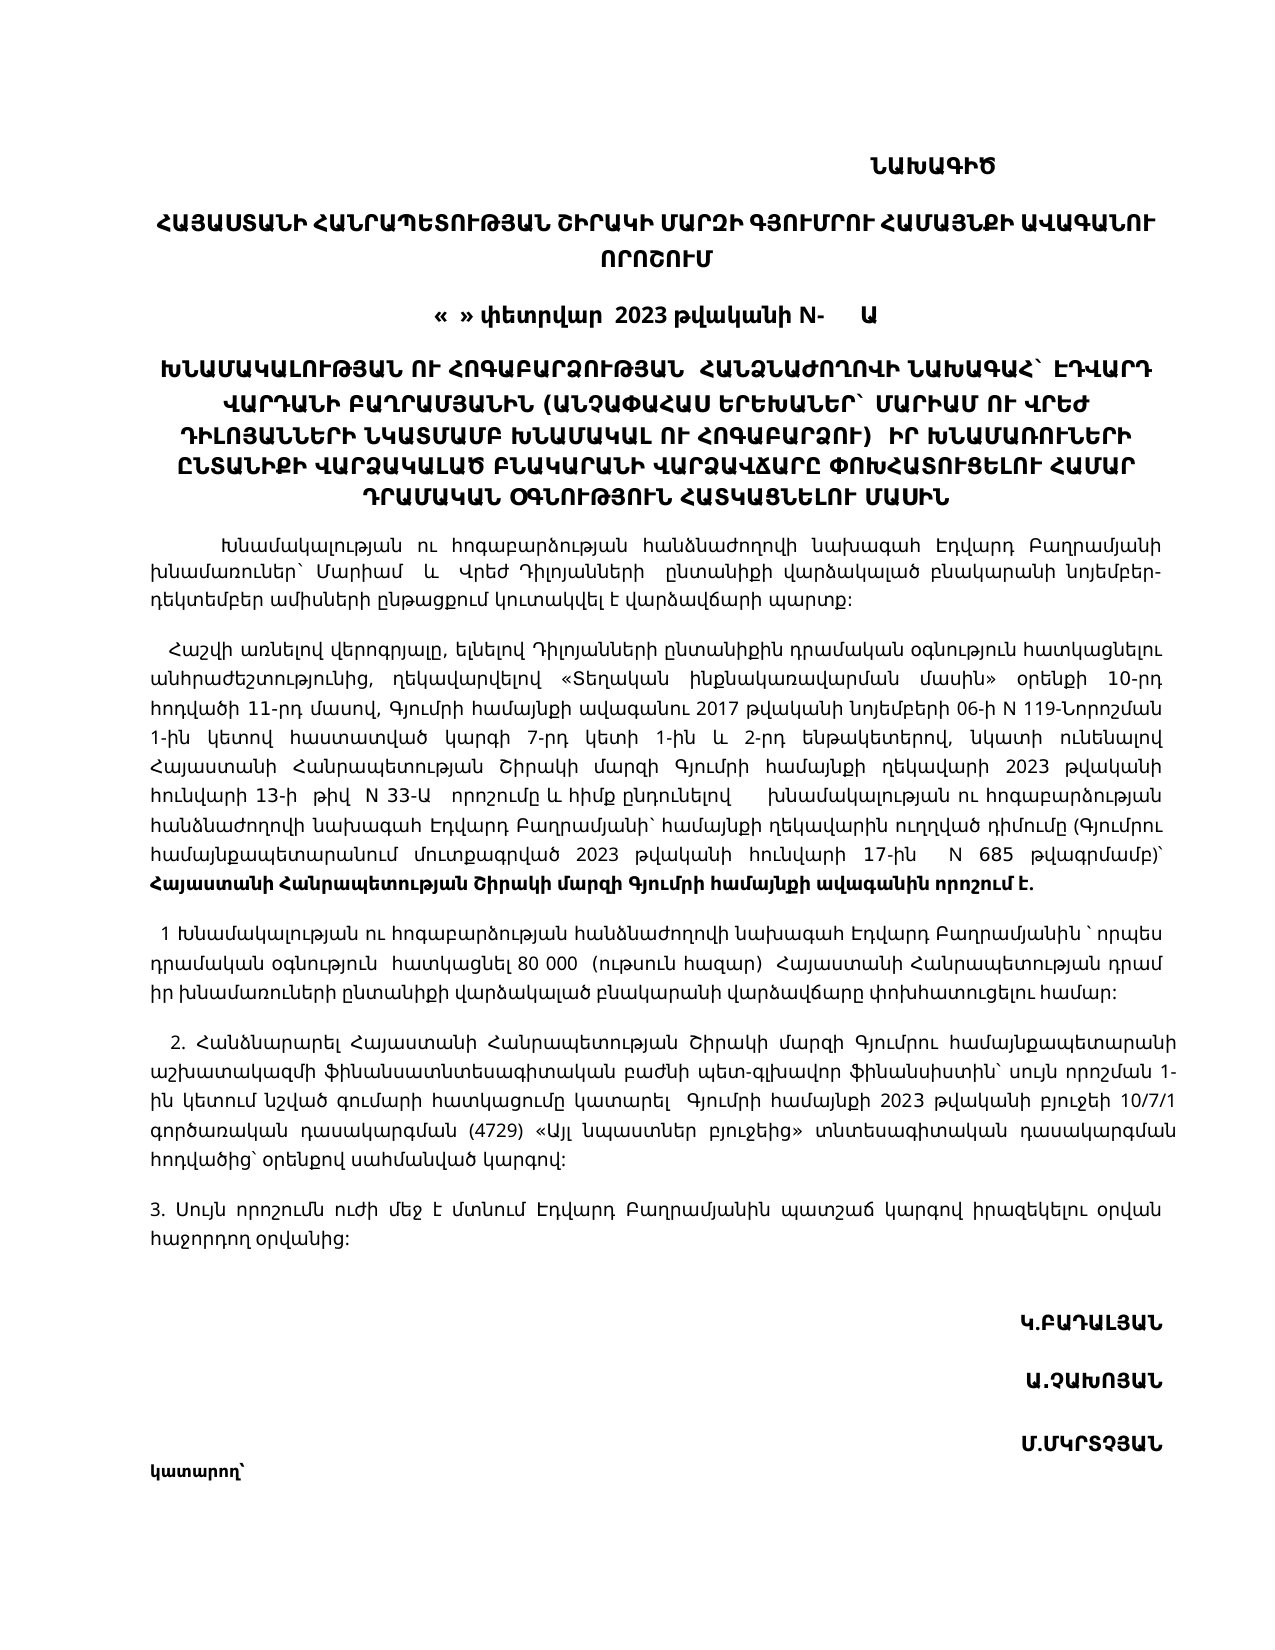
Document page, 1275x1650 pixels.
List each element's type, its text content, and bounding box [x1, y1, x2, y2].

text Խնամակալության ու հոգաբարձության հանձնաժողովի նախագահ Էդվարդ Բաղրամյանի խնամառուներ` Մարիամ և Վրեժ Դիլոյանների ընտանիքի վարձակալած բնակարանի նոյեմբեր-դեկտեմբեր ամիսների ընթացքում կուտակվել է վարձավճարի պարտք: [150, 536, 1162, 612]
text ԽՆԱՄԱԿԱԼՈՒԹՅԱՆ ՈՒ ՀՈԳԱԲԱՐՁՈՒԹՅԱՆ ՀԱՆՁՆԱԺՈՂՈՎԻ ՆԱԽԱԳԱՀ` ԷԴՎԱՐԴ ՎԱՐԴԱՆԻ ԲԱՂՐԱՄՅԱՆԻՆ (ԱՆՉԱՓԱՀԱՍ ԵՐԵԽԱՆԵՐ` ՄԱՐԻԱՄ ՈՒ ՎՐԵԺ ԴԻԼՈՅԱՆՆԵՐԻ ՆԿԱՏՄԱՄԲ ԽՆԱՄԱԿԱԼ ՈՒ ՀՈԳԱԲԱՐՁՈՒ) ԻՐ ԽՆԱՄԱՌՈՒՆԵՐԻ ԸՆՏԱՆԻՔԻ ՎԱՐՁԱԿԱԼԱԾ ԲՆԱԿԱՐԱՆԻ ՎԱՐՁԱՎՃԱՐԸ ՓՈԽՀԱՏՈՒՑԵԼՈՒ ՀԱՄԱՐ ԴՐԱՄԱԿԱՆ ՕԳՆՈՒԹՅՈՒՆ ՀԱՏԿԱՑՆԵԼՈՒ ՄԱՍԻՆ [150, 356, 1162, 511]
text 1 Խնամակալության ու հոգաբարձության հանձնաժողովի նախագահ Էդվարդ Բաղրամյանին ` որպես դրամական օգնություն հատկացնել 80 000 (ութսուն հազար) Հայաստանի Հանրապետության դրամ իր խնամառուների ընտանիքի վարձակալած բնակարանի վարձավճարը փոխհատուցելու համար: [150, 921, 1162, 1005]
text կատարող՝ [150, 1462, 1162, 1481]
text ՆԱԽԱԳԻԾ [150, 150, 1162, 181]
text Կ.ԲԱԴԱԼՅԱՆ [150, 1308, 1162, 1337]
text « » փետրվար 2023 թվականի N- Ա [150, 299, 1162, 331]
text Մ.ՄԿՐՏՉՅԱՆ [150, 1429, 1162, 1458]
text Հաշվի առնելով վերոգրյալը, ելնելով Դիլոյանների ընտանիքին դրամական օգնություն հատկացնելու անհրաժեշտությունից, ղեկավարվելով «Տեղական ինքնակառավարման մասին» օրենքի 10-րդ հոդվածի 11-րդ մասով, Գյումրի համայնքի ավագանու 2017 թվականի նոյեմբերի 06-ի N 119-Նորոշման 1-ին կետով հաստատված կարգի 7-րդ կետի 1-ին և 2-րդ ենթակետերով, նկատի ունենալով Հայաստանի Հանրապետության Շիրակի մարզի Գյումրի համայնքի ղեկավարի 2023 թվականի հունվարի 13-ի թիվ N 33-Ա որոշումը և հիմք ընդունելով խնամակալության ու հոգաբարձության հանձնաժողովի նախագահ Էդվարդ Բաղրամյանի` համայնքի ղեկավարին ուղղված դիմումը (Գյումրու համայնքապետարանում մուտքագրված 2023 թվականի հունվարի 17-ին N 685 թվագրմամբ)՝ Հայաստանի Հանրապետության Շիրակի մարզի Գյումրի համայնքի ավագանին որոշում է. [150, 636, 1162, 896]
text ՀԱՅԱՍՏԱՆԻ ՀԱՆՐԱՊԵՏՈՒԹՅԱՆ ՇԻՐԱԿԻ ՄԱՐԶԻ ԳՅՈՒՄՐՈՒ ՀԱՄԱՅՆՔԻ ԱՎԱԳԱՆՈՒ ՈՐՈՇՈՒՄ [150, 207, 1162, 274]
text 3. Սույն որոշումն ուժի մեջ է մտնում Էդվարդ Բաղրամյանին պատշաճ կարգով իրազեկելու օրվան հաջորդող օրվանից: [150, 1196, 1162, 1251]
text 2. Հանձնարարել Հայաստանի Հանրապետության Շիրակի մարզի Գյումրու համայնքապետարանի աշխատակազմի ֆինանսատնտեսագիտական բաժնի պետ-գլխավոր ֆինանսիստին՝ սույն որոշման 1-ին կետում նշված գումարի հատկացումը կատարել Գյումրի համայնքի 2023 թվականի բյուջեի 10/7/1 գործառական դասակարգման (4729) «Այլ նպաստներ բյուջեից» տնտեսագիտական դասակարգման հոդվածից՝ օրենքով սահմանված կարգով: [150, 1029, 1177, 1172]
text Ա.ՉԱԽՈՅԱՆ [150, 1369, 1162, 1393]
